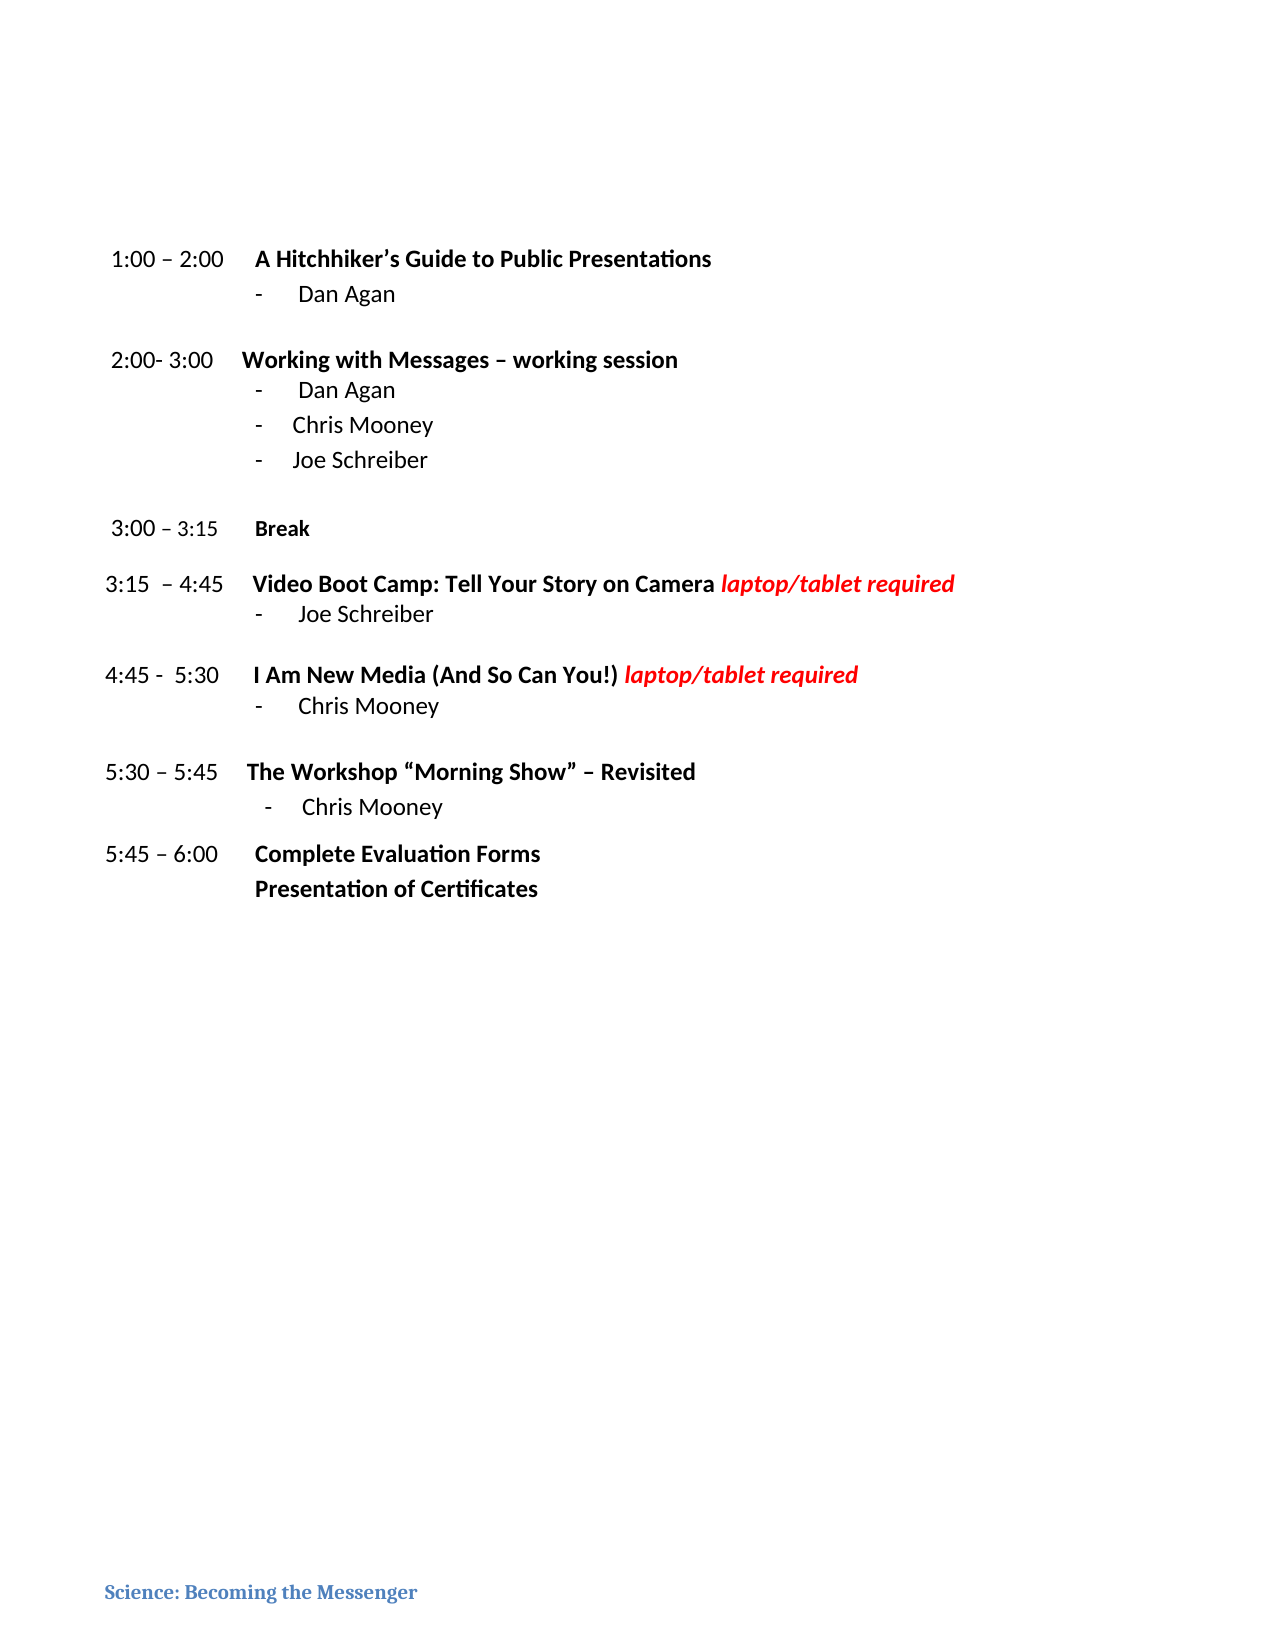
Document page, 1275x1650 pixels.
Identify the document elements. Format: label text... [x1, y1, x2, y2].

text 1:00 – 2:00 A Hitchhiker’s Guide to Public Presentations [105, 244, 1200, 274]
list Joe Schreiber [255, 598, 1200, 629]
text Presentation of Certificates [105, 873, 1200, 904]
list Dan Agan [255, 279, 1200, 309]
text 4:45 - 5:30 I Am New Media (And So Can You!) laptop/tablet required [105, 659, 1200, 690]
list 5:30 – 5:45 The Workshop “Morning Show” – Revisited [105, 756, 1200, 786]
list Joe Schreiber [255, 445, 1200, 475]
text 3:00 – 3:15 Break [105, 512, 1200, 543]
list Dan Agan [255, 375, 1200, 405]
text 3:15 – 4:45 Video Boot Camp: Tell Your Story on Camera laptop/tablet required [105, 568, 1200, 598]
list Chris Mooney [255, 690, 1200, 721]
list Chris Mooney [255, 410, 1200, 440]
list Chris Mooney [264, 791, 1200, 821]
text 5:45 – 6:00 Complete Evaluation Forms [105, 838, 1200, 869]
text 2:00- 3:00 Working with Messages – working session [105, 344, 1200, 375]
